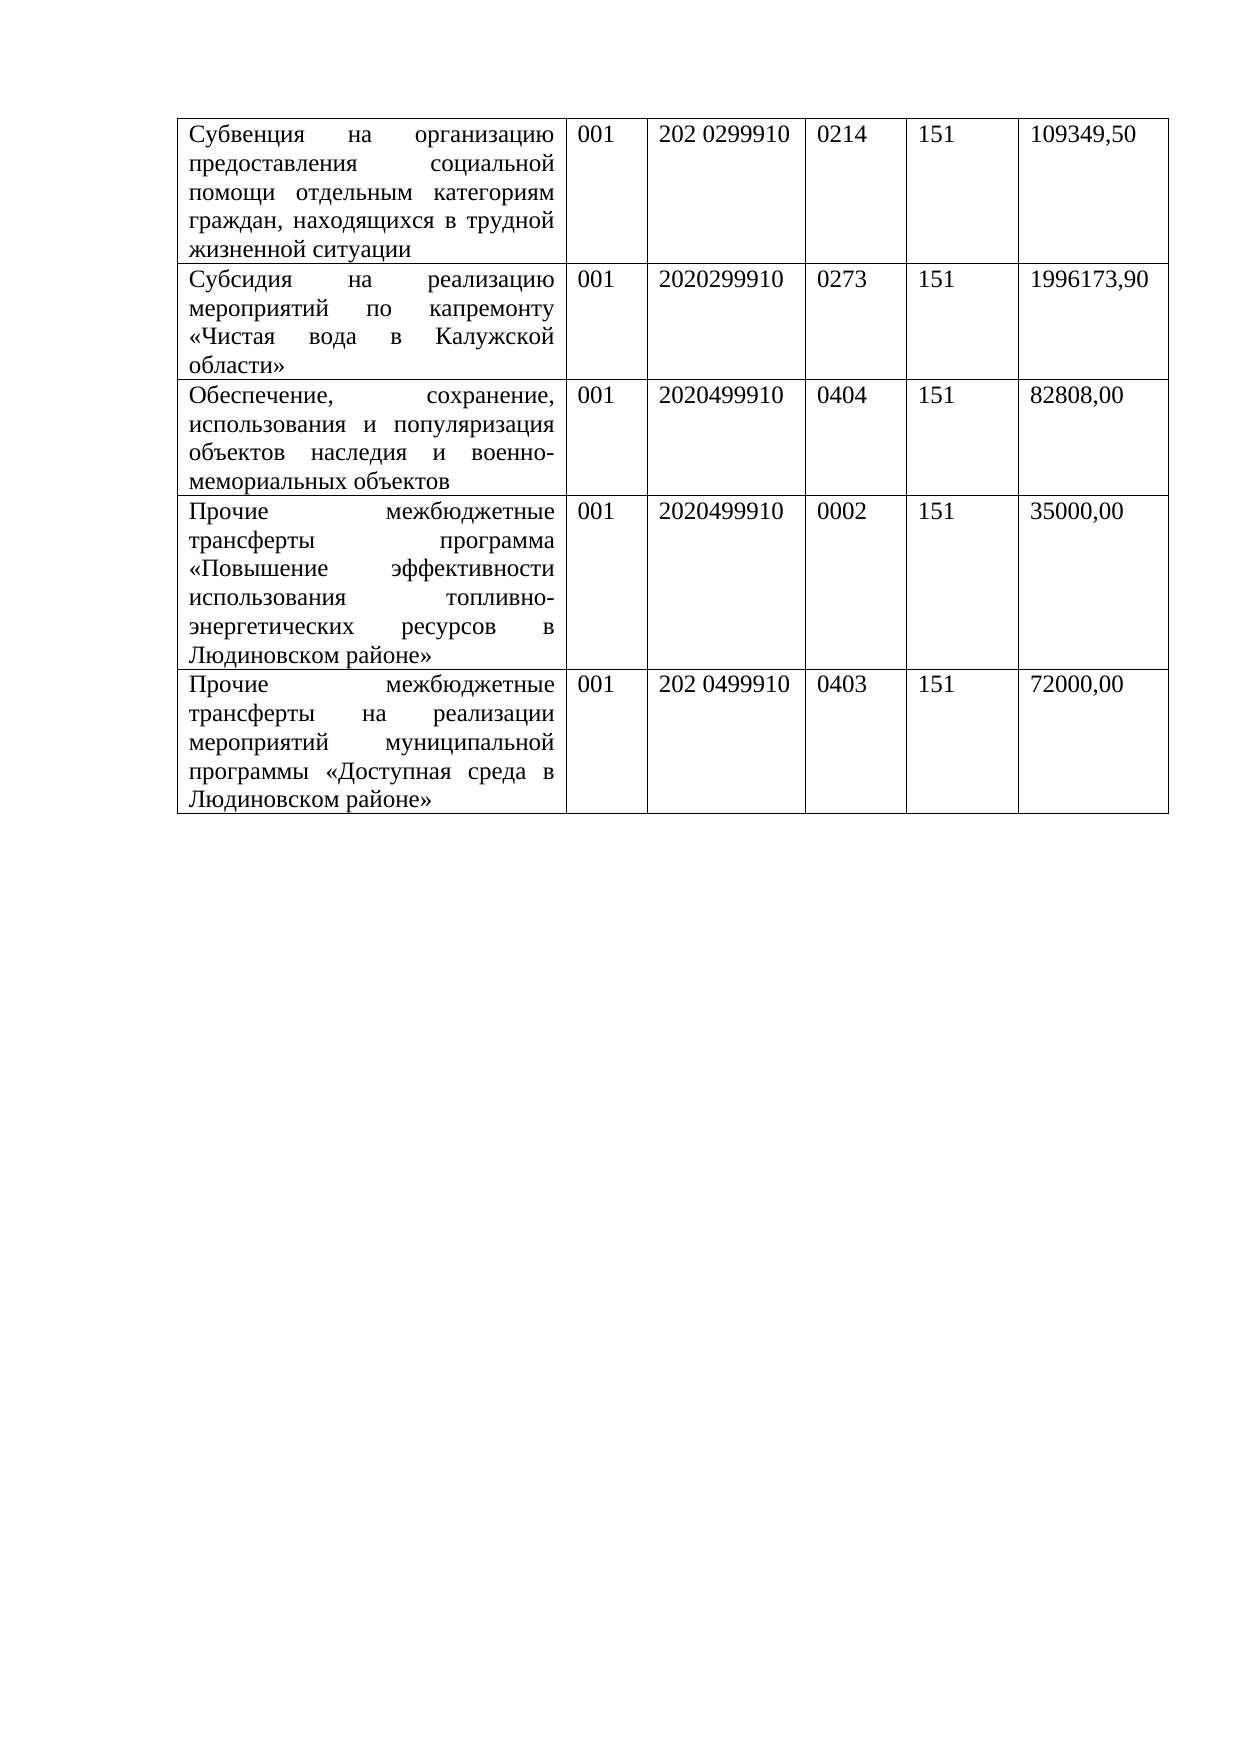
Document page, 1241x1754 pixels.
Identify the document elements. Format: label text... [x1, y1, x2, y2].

table_cell 2020499910 [648, 496, 805, 668]
table_cell Субвенция на организацию предоставления социальной помощи отдельным категориям граждан, находящихся в трудной жизненной ситуации [178, 119, 566, 263]
table_cell Субсидия на реализацию мероприятий по капремонту «Чистая вода в Калужской области» [178, 264, 566, 379]
table_cell Прочие межбюджетные трансферты на реализации мероприятий муниципальной программы «Доступная среда в Людиновском районе» [178, 670, 566, 813]
table_cell 1996173,90 [1019, 264, 1168, 379]
table_cell 001 [567, 264, 647, 379]
table_cell 0214 [806, 119, 906, 263]
table_cell 109349,50 [1019, 119, 1168, 263]
table_cell 72000,00 [1019, 670, 1168, 813]
table_cell 2020299910 [648, 264, 805, 379]
table_cell 151 [907, 670, 1018, 813]
table_cell 001 [567, 119, 647, 263]
table_cell 001 [567, 670, 647, 813]
table_cell 0002 [806, 496, 906, 668]
table_cell 202 0299910 [648, 119, 805, 263]
table_cell 151 [907, 119, 1018, 263]
table_cell 151 [907, 264, 1018, 379]
table_cell 82808,00 [1019, 380, 1168, 495]
table_cell 2020499910 [648, 380, 805, 495]
table_cell 0403 [806, 670, 906, 813]
table_cell 151 [907, 380, 1018, 495]
table_cell 35000,00 [1019, 496, 1168, 668]
table_cell 001 [567, 496, 647, 668]
table_cell 151 [907, 496, 1018, 668]
table_cell Прочие межбюджетные трансферты программа «Повышение эффективности использования топливно-энергетических ресурсов в Людиновском районе» [178, 496, 566, 668]
table_cell 0273 [806, 264, 906, 379]
table_cell 001 [567, 380, 647, 495]
table_cell 0404 [806, 380, 906, 495]
table_cell Обеспечение, сохранение, использования и популяризация объектов наследия и военно-мемориальных объектов [178, 380, 566, 495]
table_cell 202 0499910 [648, 670, 805, 813]
